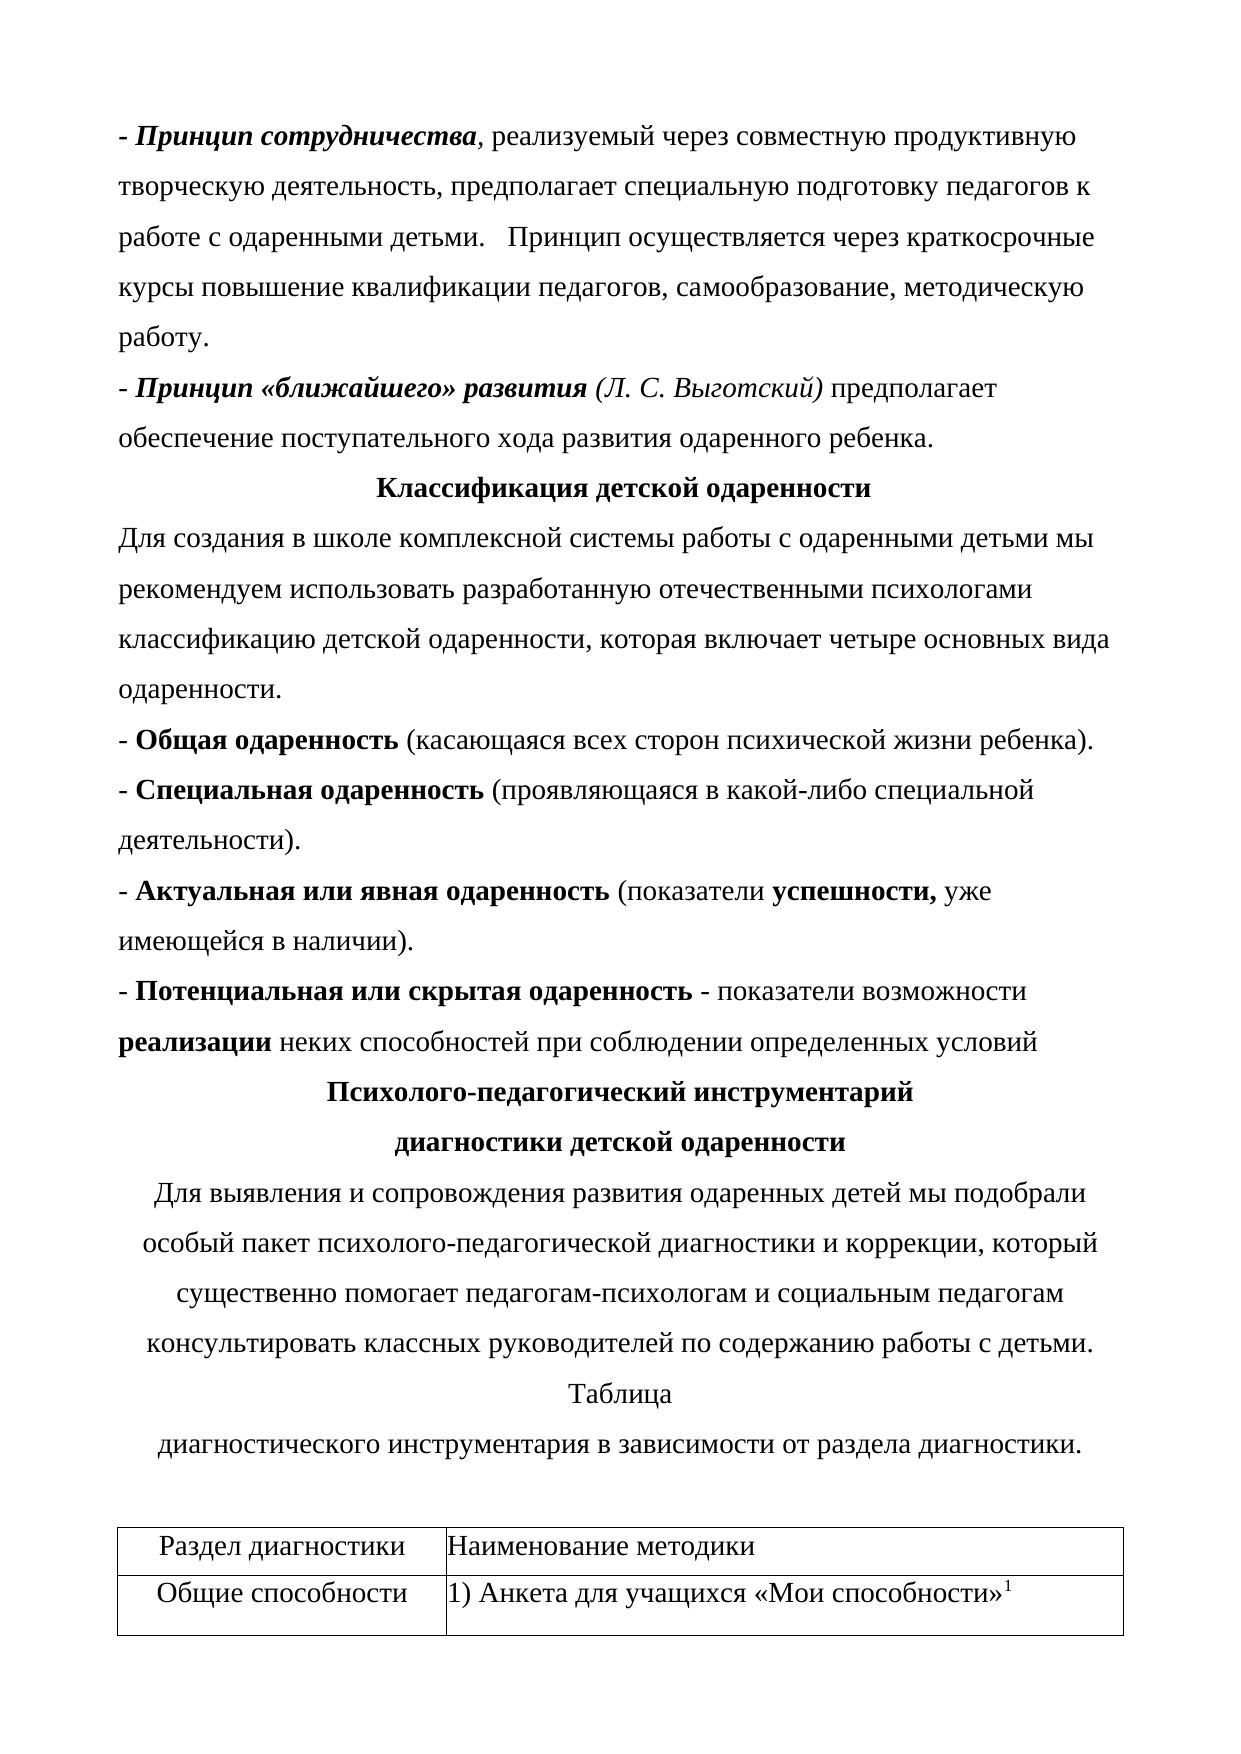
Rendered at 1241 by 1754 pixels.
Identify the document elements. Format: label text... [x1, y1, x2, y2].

text Классификация детской одаренности [118, 470, 1122, 504]
table_header Раздел диагностики [118, 1528, 446, 1574]
text диагностического инструментария в зависимости от раздела диагностики. [118, 1426, 1122, 1460]
text - Общая одаренность (касающаяся всех сторон психической жизни ребенка). [118, 722, 1122, 755]
text Для выявления и сопровождения развития одаренных детей мы подобрали особый пакет психолого-педагогической диагностики и коррекции, который существенно помогает педагогам-психологам и социальным педагогам консультировать классных руководителей по содержанию работы с детьми. Таблица [118, 1175, 1122, 1409]
text - Потенциальная или скрытая одаренность - показатели возможности реализации неких способностей при соблюдении определенных условий [118, 973, 1122, 1057]
text - Принцип «ближайшего» развития (Л. С. Выготский) предполагает обеспечение поступательного хода развития одаренного ребенка. [118, 370, 1122, 453]
text Для создания в школе комплексной системы работы с одаренными детьми мы рекомендуем использовать разработанную отечественными психологами классификацию детской одаренности, которая включает четыре основных вида одаренности. [118, 521, 1122, 705]
text - Принцип сотрудничества, реализуемый через совместную продуктивную творческую деятельность, предполагает специальную подготовку педагогов к работе с одаренными детьми. Принцип осуществляется через краткосрочные курсы повышение квалификации педагогов, самообразование, методическую работу. [118, 118, 1122, 353]
table_cell Общие способности [118, 1576, 446, 1635]
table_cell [447, 1576, 1123, 1635]
text - Специальная одаренность (проявляющаяся в какой-либо специальной деятельности). [118, 772, 1122, 856]
table_header Наименование методики [447, 1528, 1123, 1574]
text - Актуальная или явная одаренность (показатели успешности, уже имеющейся в наличии). [118, 873, 1122, 957]
text Психолого-педагогический инструментарий [118, 1074, 1122, 1108]
text диагностики детской одаренности [118, 1124, 1122, 1158]
